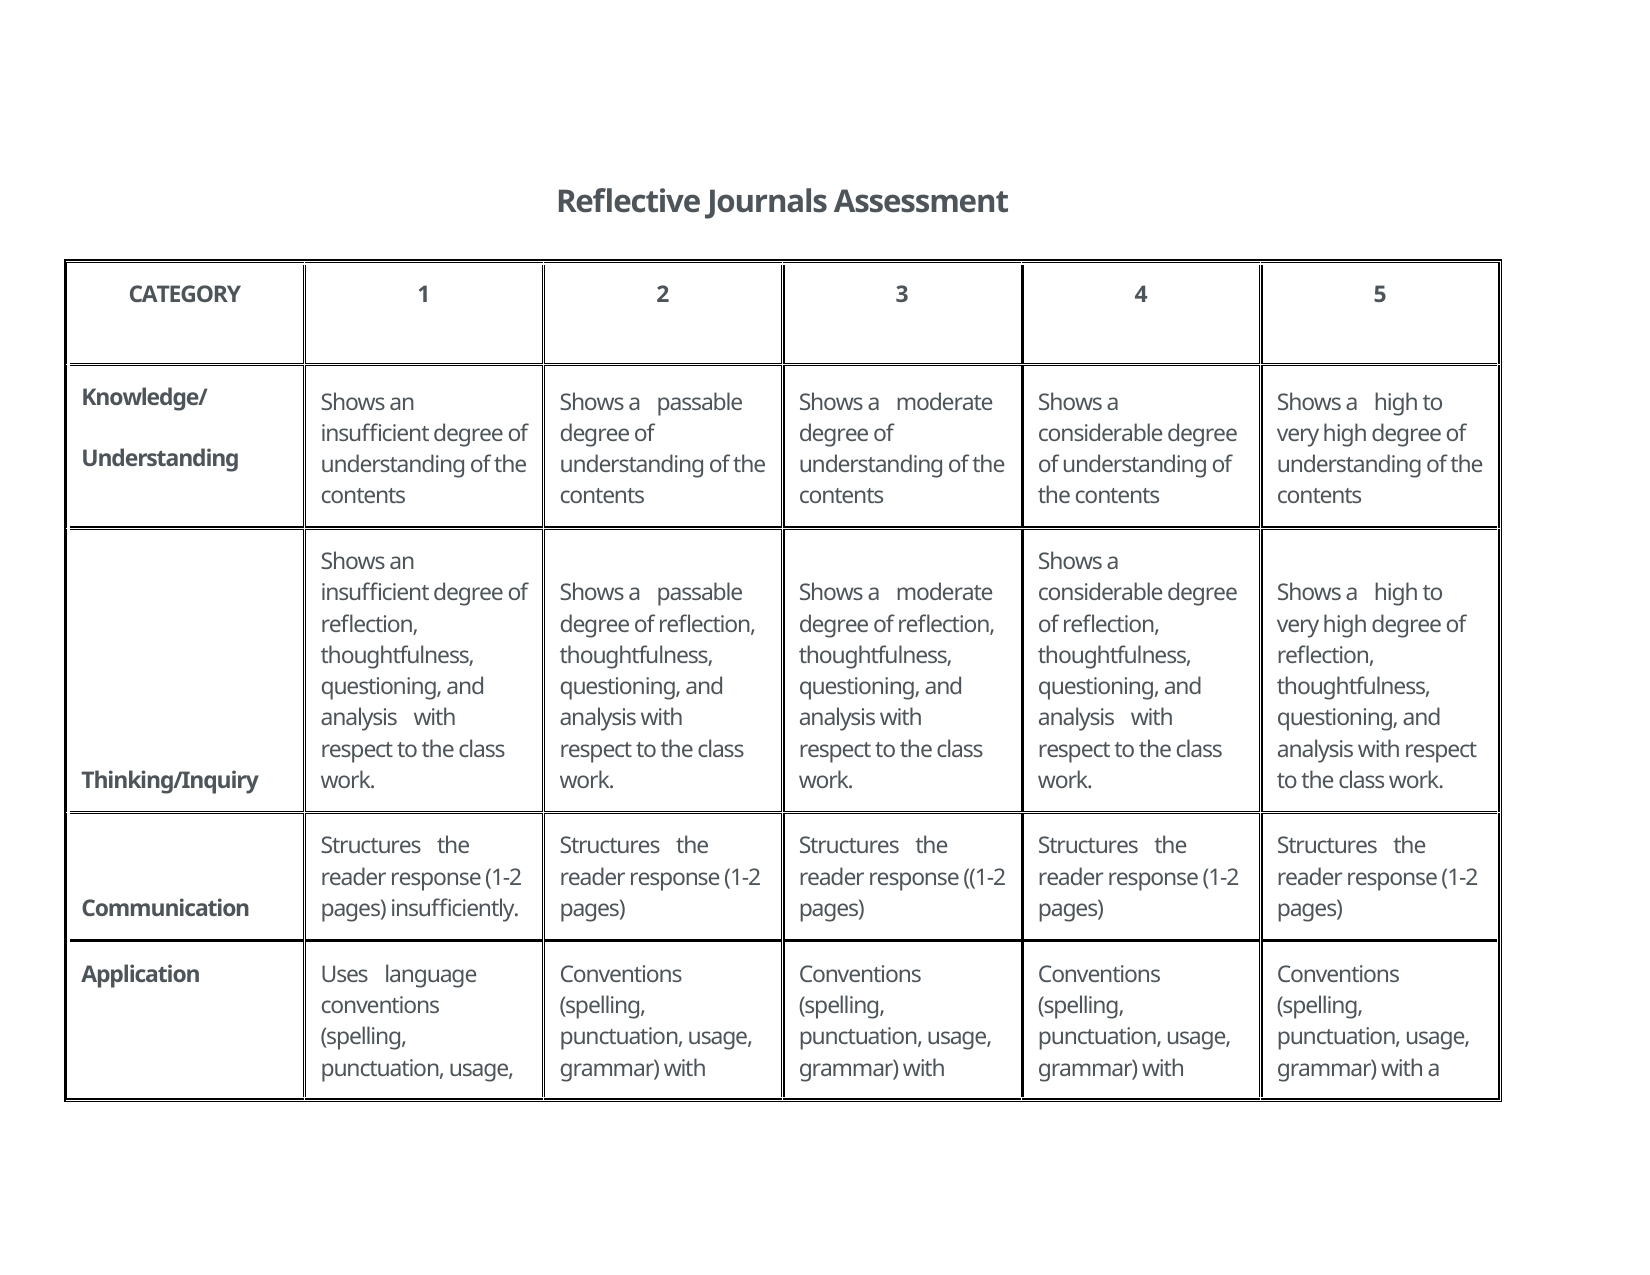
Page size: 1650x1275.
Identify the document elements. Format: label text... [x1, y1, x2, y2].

table_cell Shows a considerable degree of understanding of the contents [1024, 366, 1259, 526]
table_cell Structures the reader response (1-2 pages) insufficiently. [306, 814, 542, 939]
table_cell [544, 939, 783, 1098]
table_cell Shows an insufficient degree of reflection, thoughtfulness, questioning, and analysis with respect to the class work. [306, 530, 542, 811]
table_cell Communication [66, 811, 305, 939]
table_cell Shows a considerable degree of reflection, thoughtfulness, questioning, and analysis with respect to the class work. [1024, 530, 1259, 811]
table_header 2 [544, 261, 783, 362]
table_cell Shows a high to very high degree of reflection, thoughtfulness, questioning, and analysis with respect to the class work. [1263, 526, 1499, 811]
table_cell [1261, 939, 1498, 1098]
table_cell Shows a moderate degree of understanding of the contents [785, 366, 1021, 526]
table_cell Shows a passable degree of understanding of the contents [545, 366, 781, 526]
table_cell Shows a passable degree of reflection, thoughtfulness, questioning, and analysis with respect to the class work. [545, 530, 781, 811]
table_header 1 [305, 263, 544, 362]
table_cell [783, 942, 1022, 1098]
table_cell Application [67, 939, 305, 1098]
table_cell Shows a moderate degree of reflection, thoughtfulness, questioning, and analysis with respect to the class work. [785, 530, 1021, 811]
table_cell Shows a high to very high degree of understanding of the contents [1263, 362, 1499, 526]
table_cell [305, 942, 544, 1098]
table_header 5 [1261, 263, 1498, 362]
table_header CATEGORY [67, 263, 305, 362]
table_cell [1022, 939, 1261, 1098]
table_cell Structures the reader response (1-2 pages) [1024, 814, 1259, 939]
table_header 3 [783, 261, 1022, 362]
table_header 4 [1022, 261, 1261, 362]
text Reflective Journals Assessment [66, 179, 1500, 222]
table_cell Structures the reader response ((1-2 pages) [785, 814, 1021, 939]
table_cell Knowledge/ Understanding [67, 362, 303, 526]
table_cell Structures the reader response (1-2 pages) [545, 814, 781, 939]
table_cell Thinking/Inquiry [67, 526, 303, 811]
table_cell Shows an insufficient degree of understanding of the contents [306, 366, 542, 526]
table_cell Structures the reader response (1-2 pages) [1261, 811, 1500, 939]
